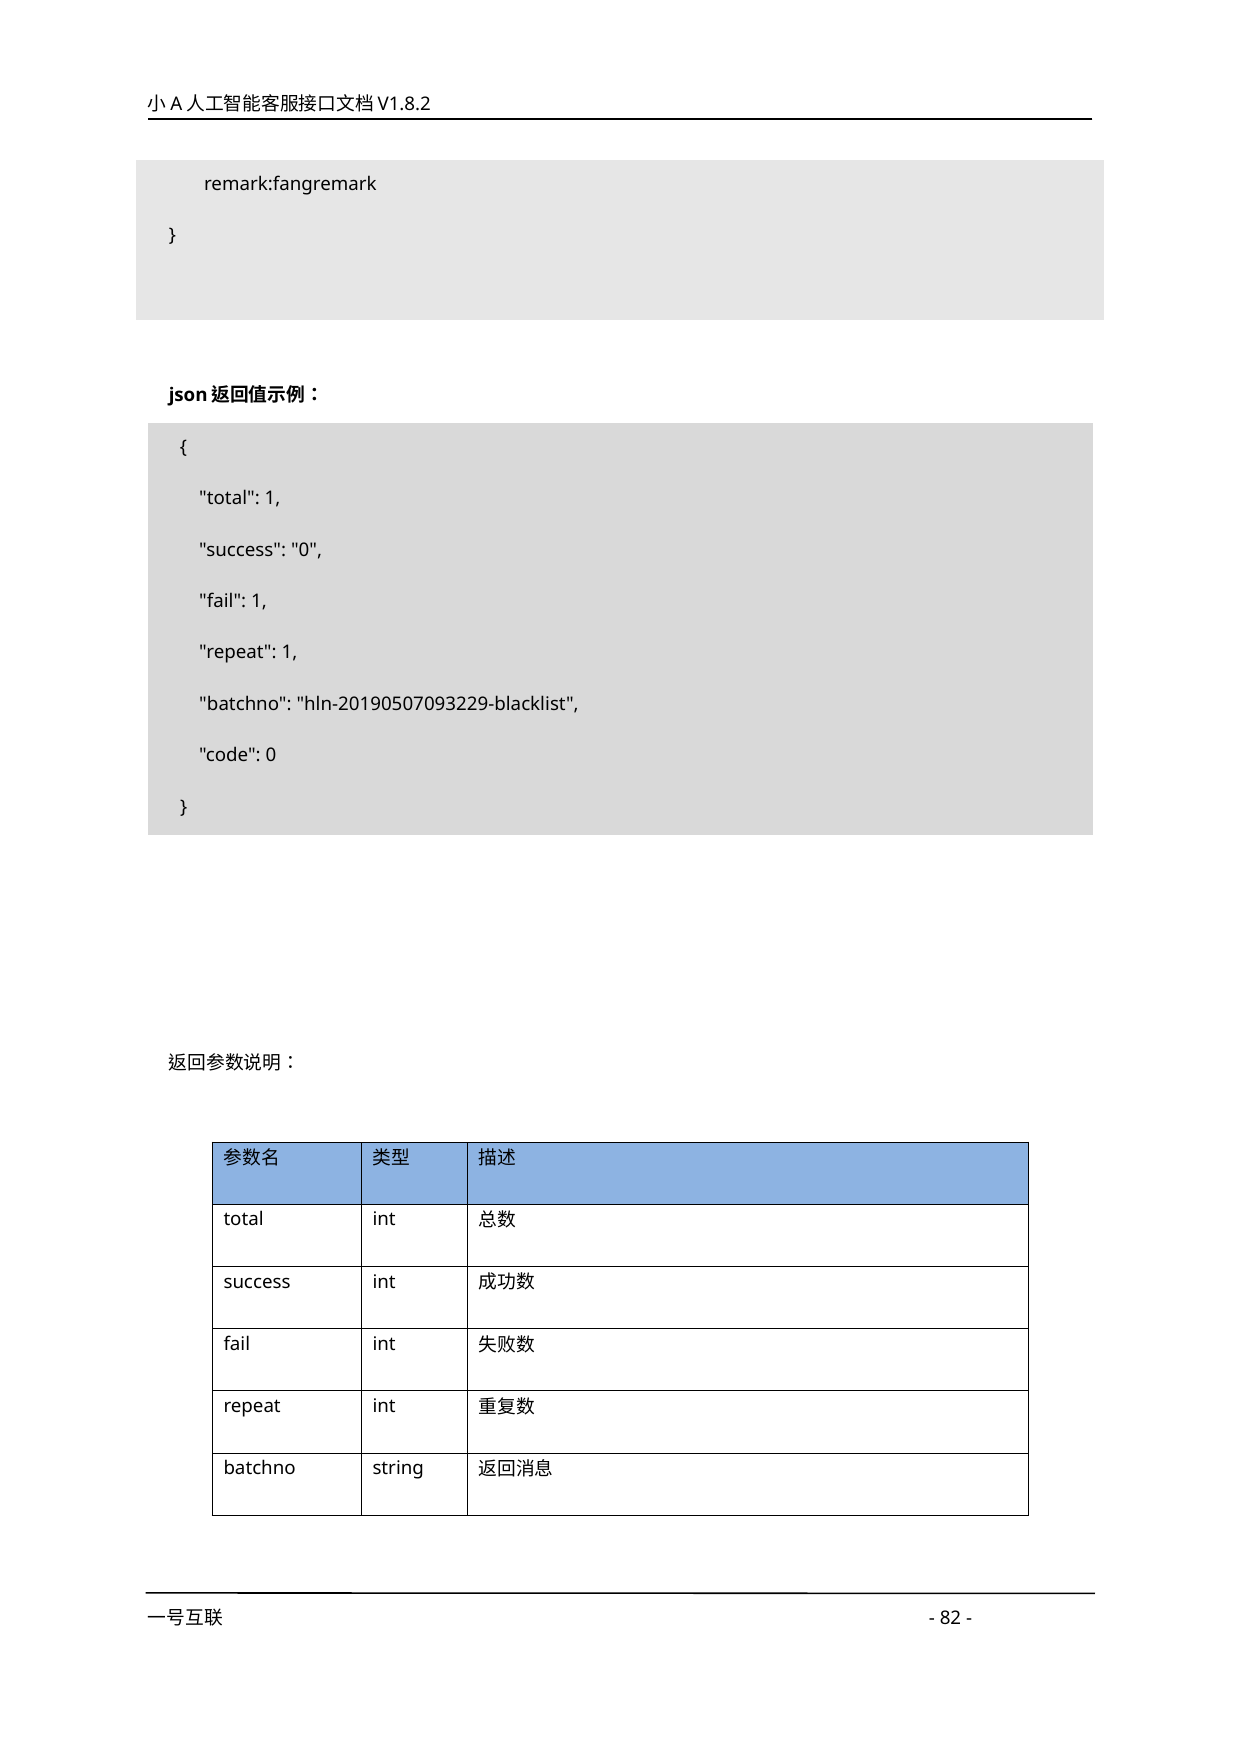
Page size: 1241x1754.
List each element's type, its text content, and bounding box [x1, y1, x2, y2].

table_cell 返回消息 [468, 1454, 1028, 1515]
text 返回参数说明： [148, 1047, 1092, 1079]
table_cell int [362, 1267, 467, 1328]
table_cell int [362, 1391, 467, 1453]
table_header 类型 [362, 1143, 467, 1204]
table_cell 总数 [468, 1205, 1028, 1266]
table_cell [136, 263, 1104, 320]
table_cell batchno [213, 1454, 361, 1515]
table_cell int [362, 1205, 467, 1266]
table_header 描述 [468, 1143, 1028, 1204]
table_cell success [213, 1267, 361, 1328]
text json返回值示例： [148, 378, 1092, 411]
table_cell total [213, 1205, 361, 1266]
table_cell 失败数 [468, 1329, 1028, 1390]
table_cell string [362, 1454, 467, 1515]
table_cell repeat [213, 1391, 361, 1453]
table_header 参数名 [213, 1143, 361, 1204]
table_cell 成功数 [468, 1267, 1028, 1328]
table_header { "total": 1, "success": "0", "fail": 1, "repeat": 1, "batchno": "hln-20190507093229-blacklist", "code": 0 } [148, 423, 1093, 835]
table_cell 重复数 [468, 1391, 1028, 1453]
table_cell fail [213, 1329, 361, 1390]
table_cell int [362, 1329, 467, 1390]
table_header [136, 160, 1104, 263]
